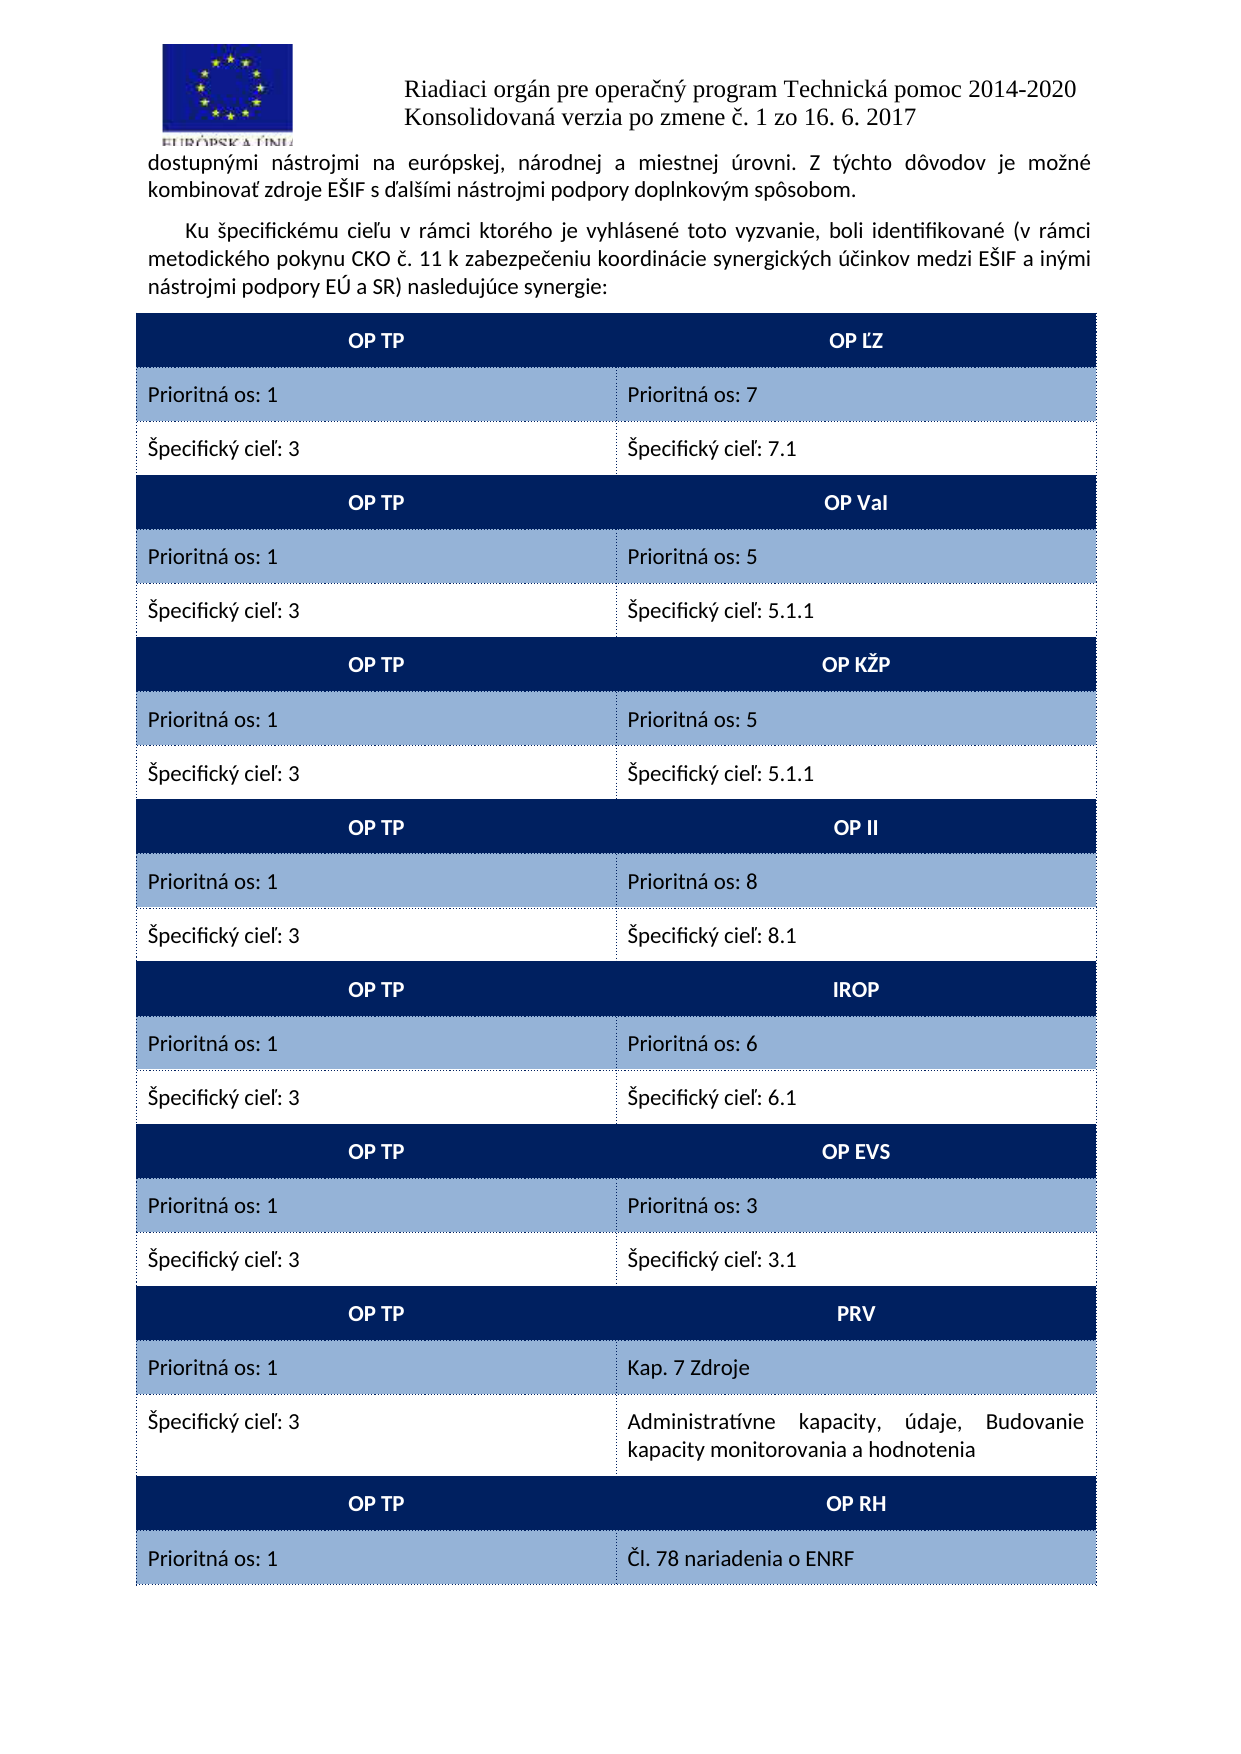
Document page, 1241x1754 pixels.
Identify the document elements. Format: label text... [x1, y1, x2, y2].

table_cell PRV [616, 1286, 1096, 1340]
table_cell Prioritná os: 5 [616, 529, 1096, 583]
table_cell Špecifický cieľ: 3 [136, 421, 616, 475]
table_cell OP TP [136, 1124, 616, 1178]
table_cell OP KŽP [616, 637, 1096, 691]
table_cell Špecifický cieľ: 8.1 [616, 908, 1096, 961]
table_cell Špecifický cieľ: 3 [136, 908, 616, 961]
table_cell Špecifický cieľ: 7.1 [616, 421, 1096, 475]
table_cell Špecifický cieľ: 3 [136, 583, 616, 637]
table_cell Prioritná os: 1 [136, 691, 616, 745]
table_cell Prioritná os: 1 [136, 1178, 616, 1232]
table_cell OP RH [616, 1476, 1096, 1530]
table_cell OP VaI [616, 475, 1096, 529]
table_cell Kap. 7 Zdroje [616, 1340, 1096, 1394]
table_cell OP TP [136, 1286, 616, 1340]
table_cell OP TP [136, 1476, 616, 1530]
table_cell Prioritná os: 1 [136, 367, 616, 421]
table_cell Prioritná os: 1 [136, 1016, 616, 1069]
table_cell OP TP [136, 475, 616, 529]
table_cell Prioritná os: 1 [136, 853, 616, 907]
table_cell Špecifický cieľ: 3.1 [616, 1232, 1096, 1286]
table_header OP ĽZ [616, 313, 1096, 367]
table_cell OP II [616, 799, 1096, 853]
table_cell Špecifický cieľ: 3 [136, 745, 616, 799]
table_cell OP EVS [616, 1124, 1096, 1178]
table_cell Prioritná os: 8 [616, 853, 1096, 907]
table_cell Špecifický cieľ: 5.1.1 [616, 583, 1096, 637]
table_cell IROP [616, 961, 1096, 1016]
table_cell Prioritná os: 1 [136, 1530, 616, 1584]
table_cell Prioritná os: 6 [616, 1016, 1096, 1069]
table_cell Administratívne kapacity, údaje, Budovanie kapacity monitorovania a hodnotenia [616, 1394, 1096, 1476]
table_cell Špecifický cieľ: 3 [136, 1232, 616, 1286]
table_cell Prioritná os: 5 [616, 691, 1096, 745]
table_cell Prioritná os: 3 [616, 1178, 1096, 1232]
text Ku špecifickému cieľu v rámci ktorého je vyhlásené toto vyzvanie, boli identifikované (v rámci metodického pokynu CKO č. 11 k zabezpečeniu koordinácie synergických účinkov medzi EŠIF a inými nástrojmi podpory EÚ a SR) nasledujúce synergie: [148, 216, 1093, 300]
table_cell Prioritná os: 1 [136, 529, 616, 583]
table_cell Prioritná os: 7 [616, 367, 1096, 421]
table_cell Prioritná os: 1 [136, 1340, 616, 1394]
table_cell OP TP [136, 961, 616, 1016]
table_header OP TP [136, 313, 616, 367]
table_cell Špecifický cieľ: 6.1 [616, 1070, 1096, 1124]
table_cell Špecifický cieľ: 3 [136, 1394, 616, 1476]
table_cell Čl. 78 nariadenia o ENRF [616, 1530, 1096, 1584]
table_cell Špecifický cieľ: 3 [136, 1070, 616, 1124]
table_cell Špecifický cieľ: 5.1.1 [616, 745, 1096, 799]
table_cell OP TP [136, 637, 616, 691]
table_cell OP TP [136, 799, 616, 853]
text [148, 148, 1093, 204]
